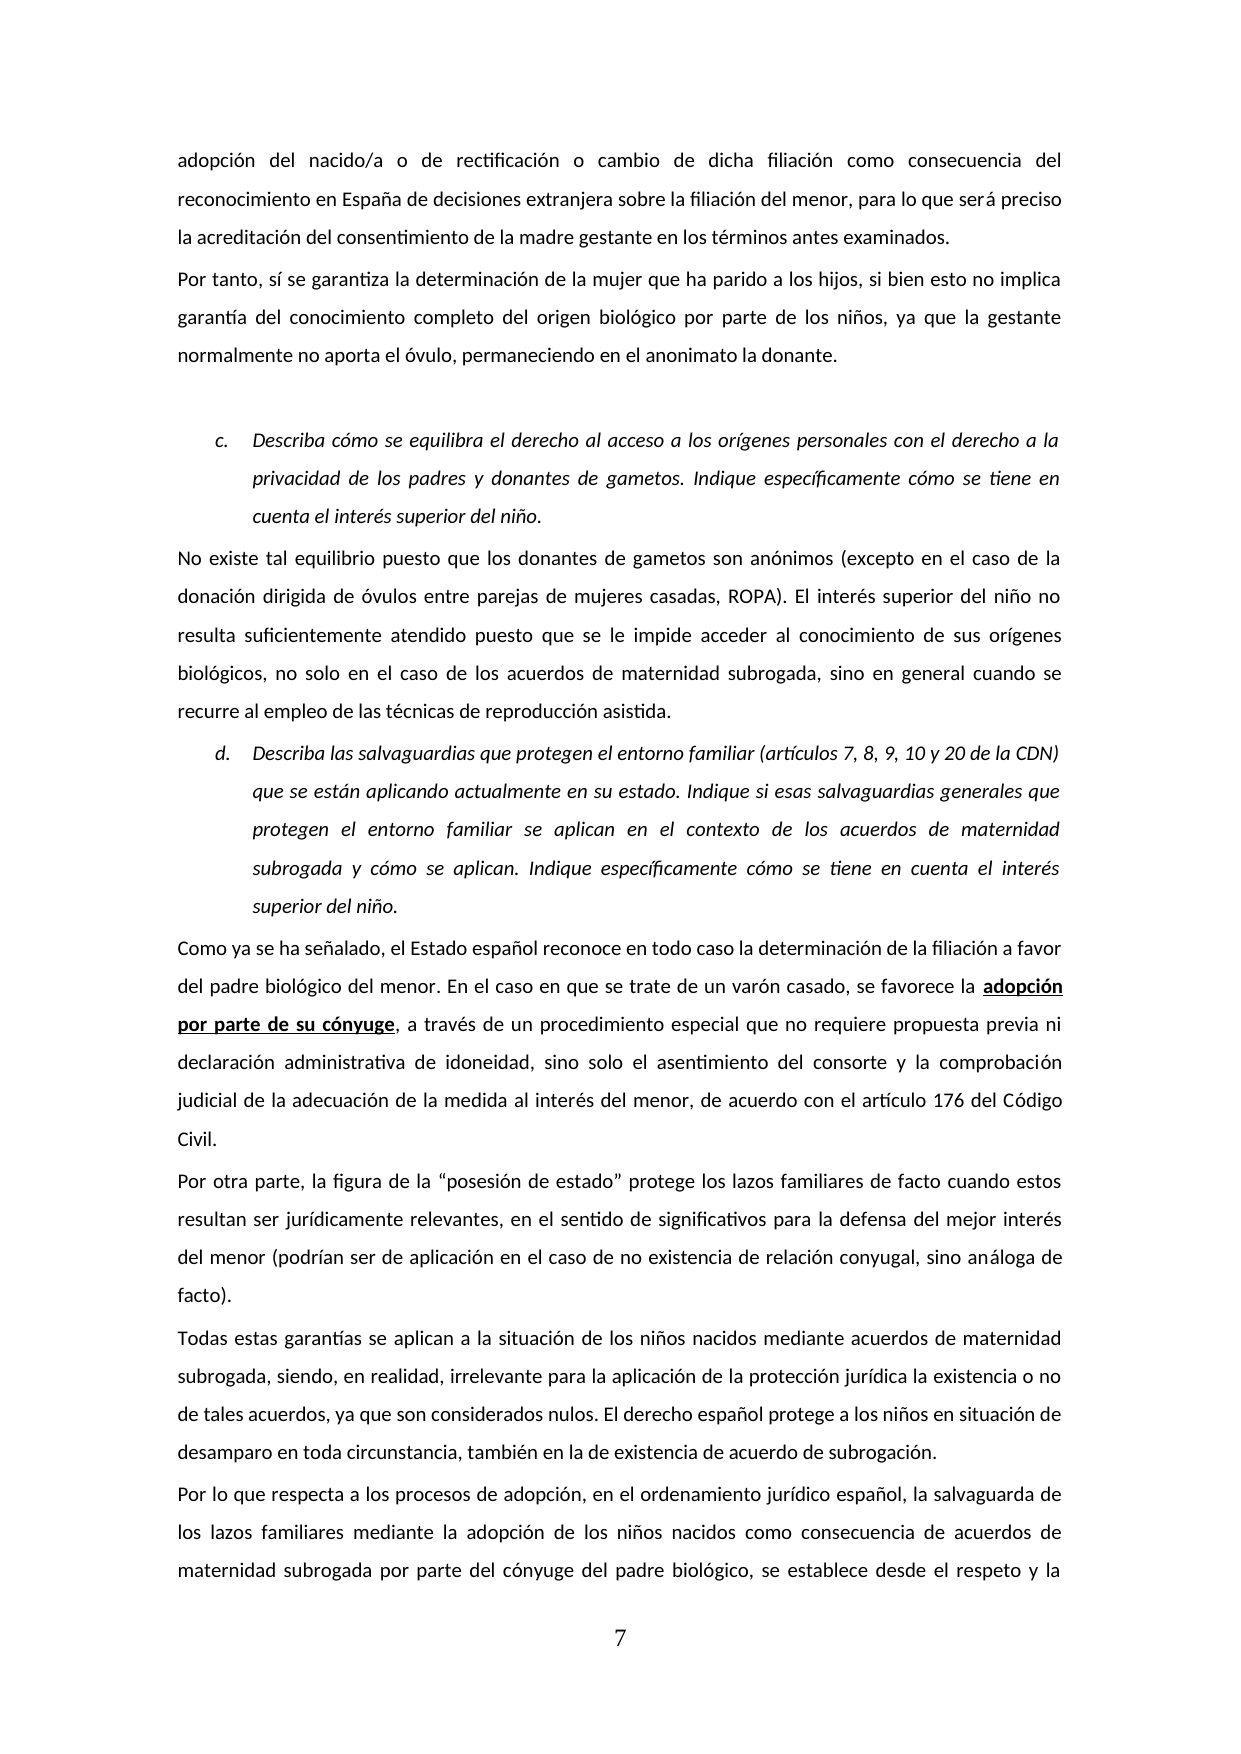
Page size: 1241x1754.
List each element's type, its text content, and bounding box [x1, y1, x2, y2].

text No existe tal equilibrio puesto que los donantes de gametos son anónimos (excepto en el caso de la donación dirigida de óvulos entre parejas de mujeres casadas, ROPA). El interés superior del niño no resulta suficientemente atendido puesto que se le impide acceder al conocimiento de sus orígenes biológicos, no solo en el caso de los acuerdos de maternidad subrogada, sino en general cuando se recurre al empleo de las técnicas de reproducción asistida. [177, 546, 1063, 723]
list Describa cómo se equilibra el derecho al acceso a los orígenes personales con el derecho a la privacidad de los padres y donantes de gametos. Indique específicamente cómo se tiene en cuenta el interés superior del niño. [215, 427, 1063, 529]
text Por tanto, sí se garantiza la determinación de la mujer que ha parido a los hijos, si bien esto no implica garantía del conocimiento completo del origen biológico por parte de los niños, ya que la gestante normalmente no aporta el óvulo, permaneciendo en el anonimato la donante. [177, 266, 1063, 368]
text Por otra parte, la figura de la “posesión de estado” protege los lazos familiares de facto cuando estos resultan ser jurídicamente relevantes, en el sentido de significativos para la defensa del mejor interés del menor (podrían ser de aplicación en el caso de no existencia de relación conyugal, sino análoga de facto). [177, 1168, 1063, 1308]
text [177, 148, 1063, 249]
list Describa las salvaguardias que protegen el entorno familiar (artículos 7, 8, 9, 10 y 20 de la CDN) que se están aplicando actualmente en su estado. Indique si esas salvaguardias generales que protegen el entorno familiar se aplican en el contexto de los acuerdos de maternidad subrogada y cómo se aplican. Indique específicamente cómo se tiene en cuenta el interés superior del niño. [215, 740, 1063, 918]
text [177, 1481, 1063, 1583]
text Todas estas garantías se aplican a la situación de los niños nacidos mediante acuerdos de maternidad subrogada, siendo, en realidad, irrelevante para la aplicación de la protección jurídica la existencia o no de tales acuerdos, ya que son considerados nulos. El derecho español protege a los niños en situación de desamparo en toda circunstancia, también en la de existencia de acuerdo de subrogación. [177, 1325, 1063, 1464]
text Como ya se ha señalado, el Estado español reconoce en todo caso la determinación de la filiación a favor del padre biológico del menor. En el caso en que se trate de un varón casado, se favorece la adopción por parte de su cónyuge, a través de un procedimiento especial que no requiere propuesta previa ni declaración administrativa de idoneidad, sino solo el asentimiento del consorte y la comprobación judicial de la adecuación de la medida al interés del menor, de acuerdo con el artículo 176 del Código Civil. [177, 935, 1063, 1151]
